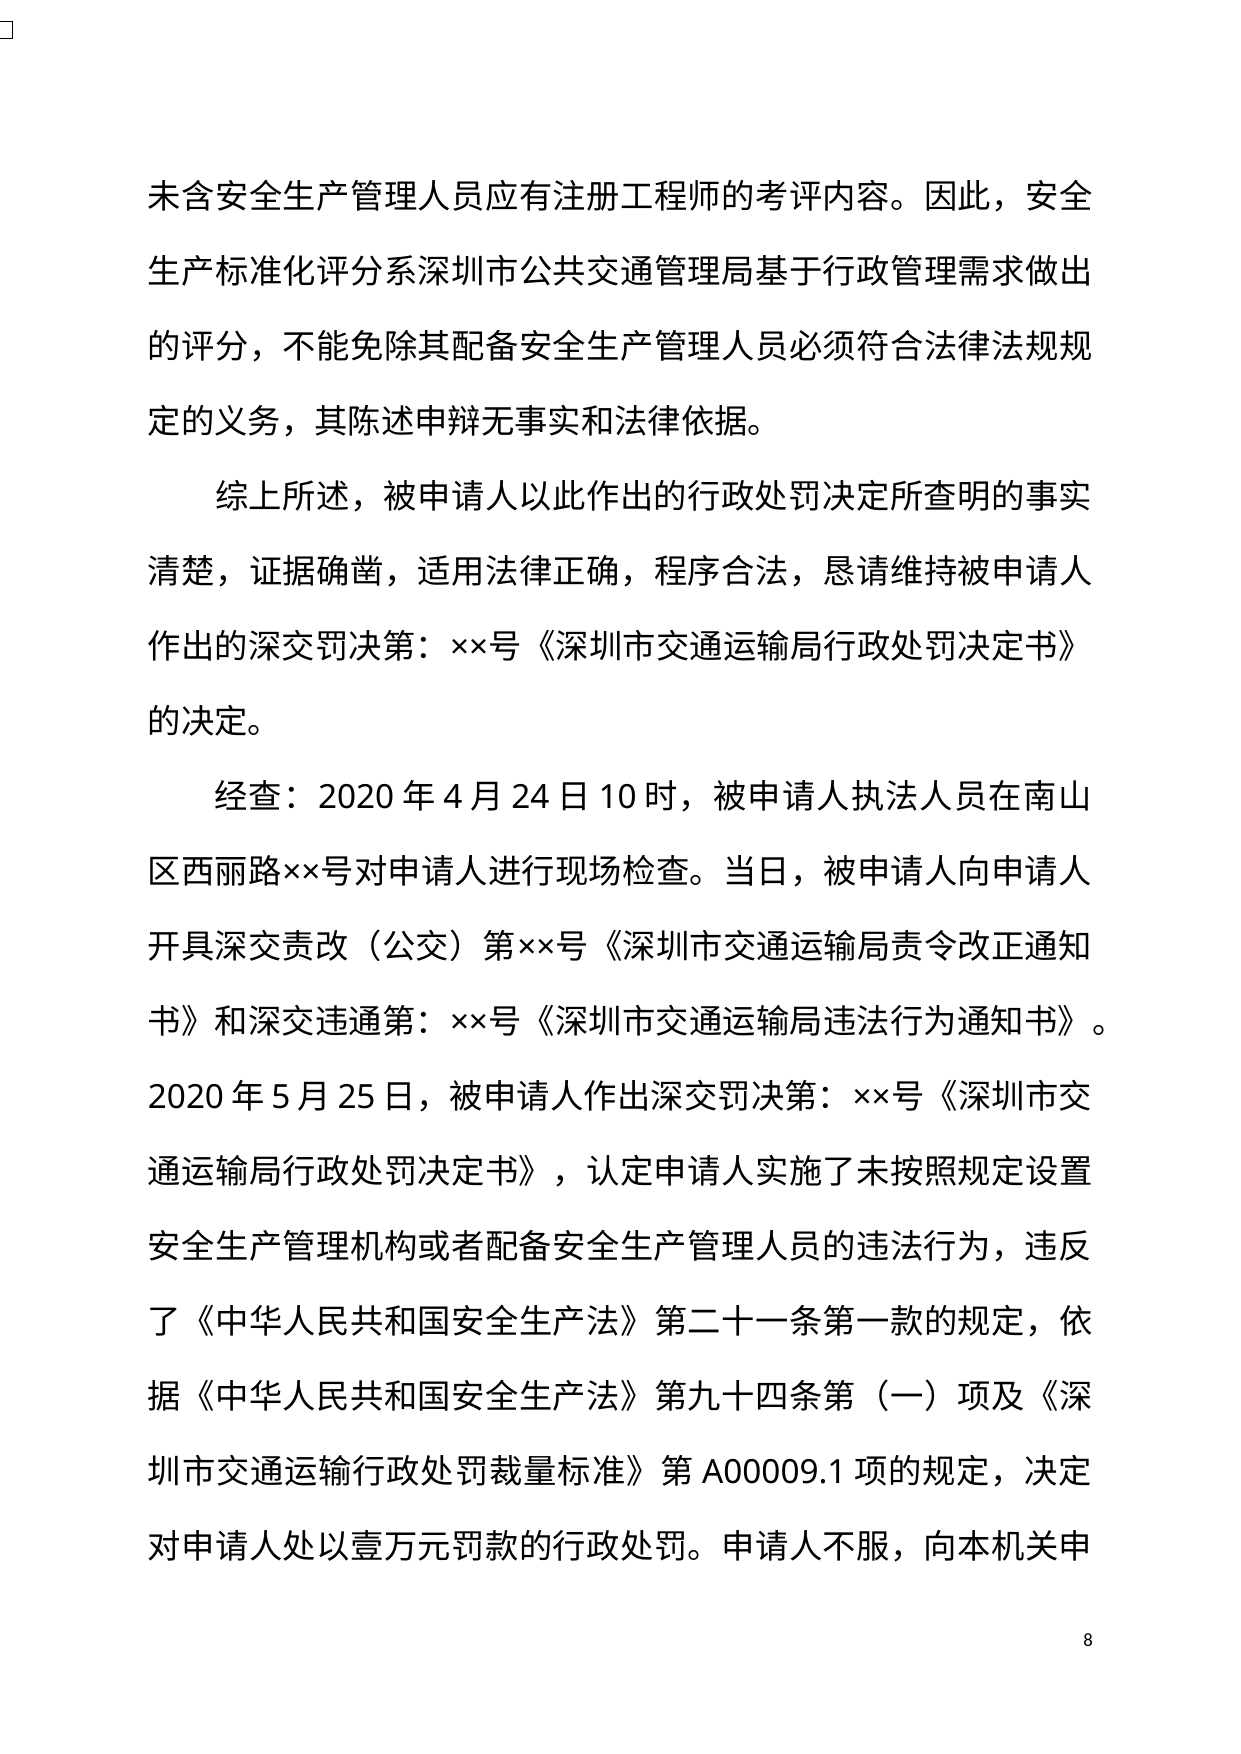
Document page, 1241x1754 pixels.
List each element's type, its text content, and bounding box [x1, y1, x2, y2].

text 综上所述，被申请人以此作出的行政处罚决定所查明的事实清楚，证据确凿，适用法律正确，程序合法，恳请维持被申请人作出的深交罚决第：××号《深圳市交通运输局行政处罚决定书》的决定。 [148, 456, 1092, 756]
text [148, 156, 1092, 456]
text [148, 756, 1092, 1581]
